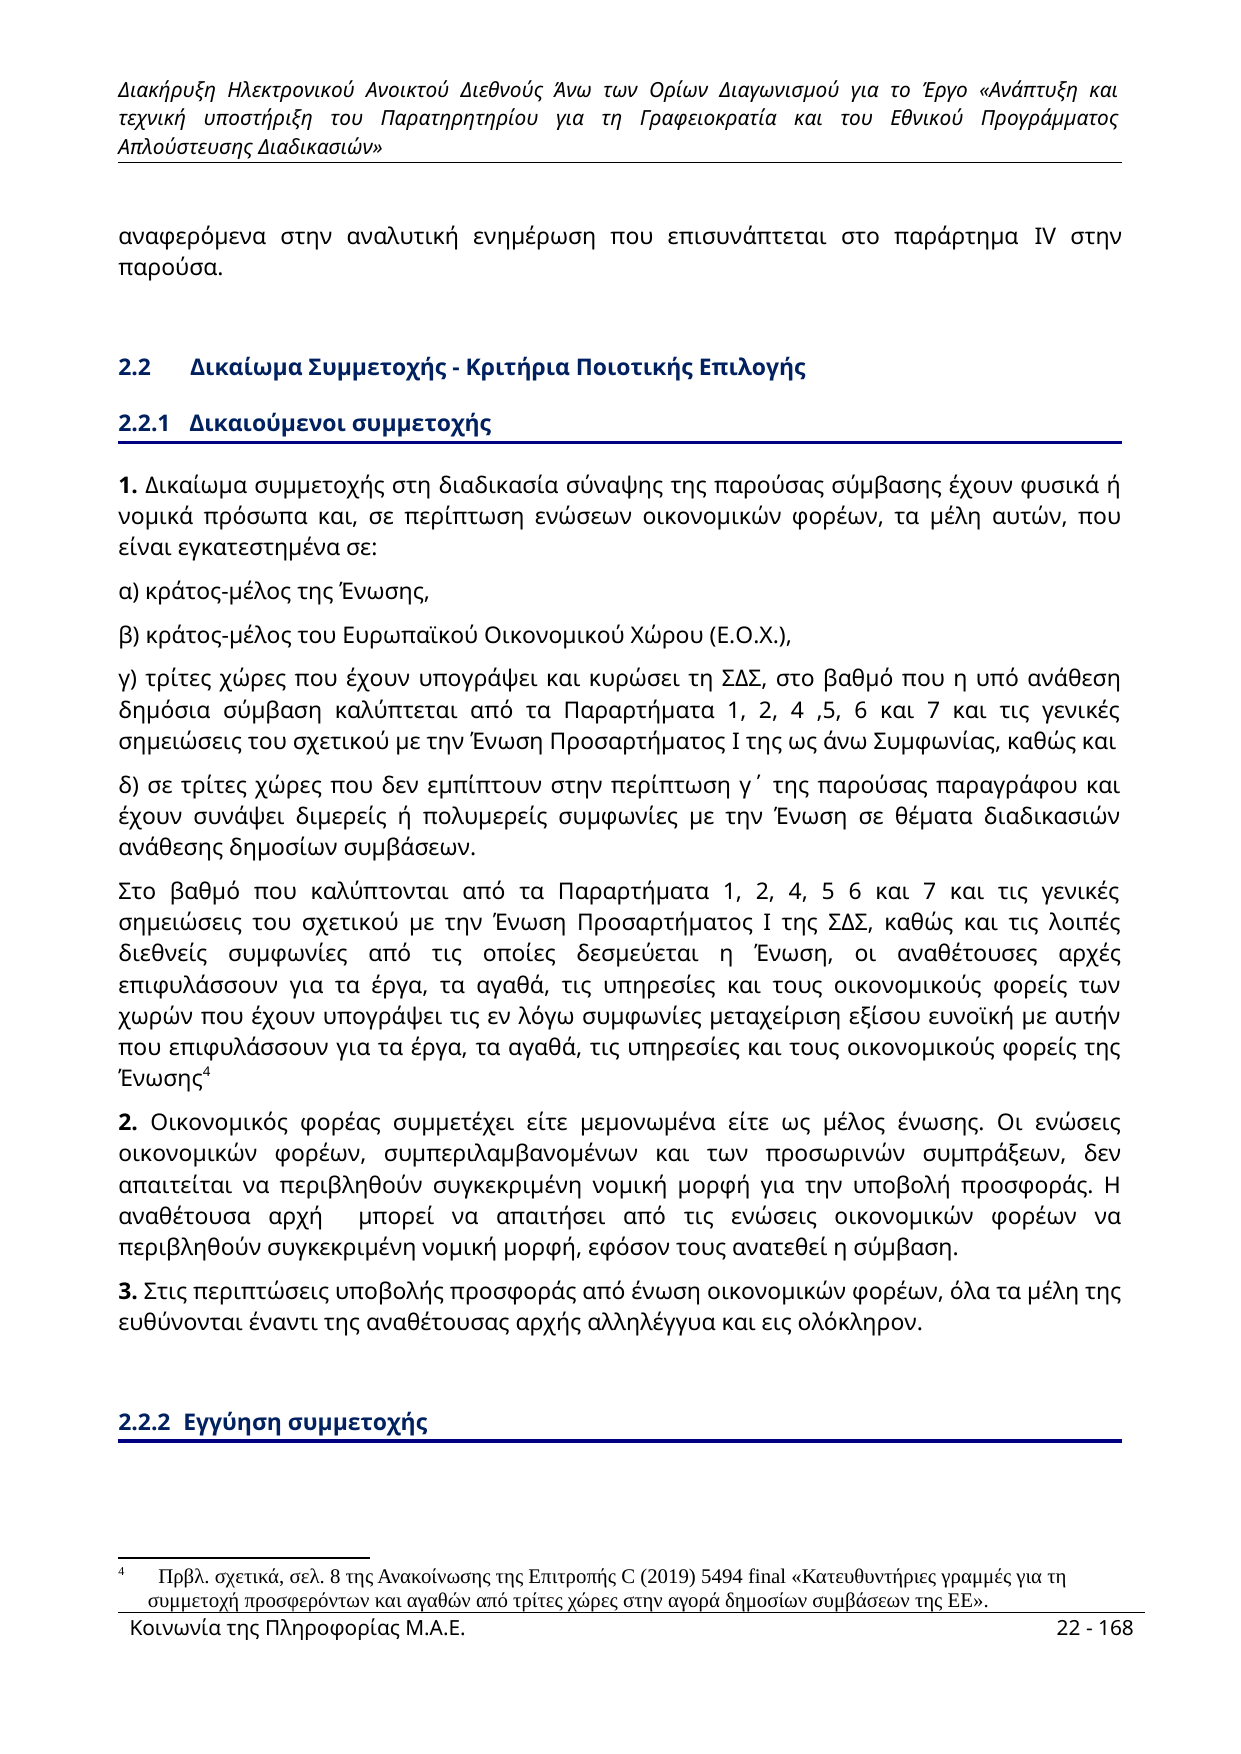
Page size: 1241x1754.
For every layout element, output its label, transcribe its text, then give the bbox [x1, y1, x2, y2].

text 3. Στις περιπτώσεις υποβολής προσφοράς από ένωση οικονομικών φορέων, όλα τα μέλη της ευθύνονται έναντι της αναθέτουσας αρχής αλληλέγγυα και εις ολόκληρον. [118, 1275, 1122, 1337]
text δ) σε τρίτες χώρες που δεν εμπίπτουν στην περίπτωση γ΄ της παρούσας παραγράφου και έχουν συνάψει διμερείς ή πολυμερείς συμφωνίες με την Ένωση σε θέματα διαδικασιών ανάθεσης δημοσίων συμβάσεων. [118, 769, 1122, 862]
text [118, 220, 1122, 282]
text 2. Οικονομικός φορέας συμμετέχει είτε μεμονωμένα είτε ως μέλος ένωσης. Οι ενώσεις οικονομικών φορέων, συμπεριλαμβανομένων και των προσωρινών συμπράξεων, δεν απαιτείται να περιβληθούν συγκεκριμένη νομική μορφή για την υποβολή προσφοράς. Η αναθέτουσα αρχή μπορεί να απαιτήσει από τις ενώσεις οικονομικών φορέων να περιβληθούν συγκεκριμένη νομική μορφή, εφόσον τους ανατεθεί η σύμβαση. [118, 1106, 1122, 1262]
text α) κράτος-μέλος της Ένωσης, [118, 575, 1122, 606]
text 1. Δικαίωμα συμμετοχής στη διαδικασία σύναψης της παρούσας σύμβασης έχουν φυσικά ή νομικά πρόσωπα και, σε περίπτωση ενώσεων οικονομικών φορέων, τα μέλη αυτών, που είναι εγκατεστημένα σε: [118, 469, 1122, 562]
subtitle Εγγύηση συμμετοχής [118, 1406, 1122, 1439]
subtitle Δικαίωμα Συμμετοχής - Κριτήρια Ποιοτικής Επιλογής [118, 351, 1122, 382]
text β) κράτος-μέλος του Ευρωπαϊκού Οικονομικού Χώρου (Ε.Ο.Χ.), [118, 619, 1122, 650]
subtitle Δικαιούμενοι συμμετοχής [118, 407, 1122, 441]
text γ) τρίτες χώρες που έχουν υπογράψει και κυρώσει τη ΣΔΣ, στο βαθμό που η υπό ανάθεση δημόσια σύμβαση καλύπτεται από τα Παραρτήματα 1, 2, 4 ,5, 6 και 7 και τις γενικές σημειώσεις του σχετικού με την Ένωση Προσαρτήματος I της ως άνω Συμφωνίας, καθώς και [118, 662, 1122, 756]
text Στο βαθμό που καλύπτονται από τα Παραρτήματα 1, 2, 4, 5 6 και 7 και τις γενικές σημειώσεις του σχετικού με την Ένωση Προσαρτήματος I της ΣΔΣ, καθώς και τις λοιπές διεθνείς συμφωνίες από τις οποίες δεσμεύεται η Ένωση, οι αναθέτουσες αρχές επιφυλάσσουν για τα έργα, τα αγαθά, τις υπηρεσίες και τους οικονομικούς φορείς των χωρών που έχουν υπογράψει τις εν λόγω συμφωνίες μεταχείριση εξίσου ευνοϊκή με αυτήν που επιφυλάσσουν για τα έργα, τα αγαθά, τις υπηρεσίες και τους οικονομικούς φορείς της Ένωσης [118, 875, 1122, 1094]
